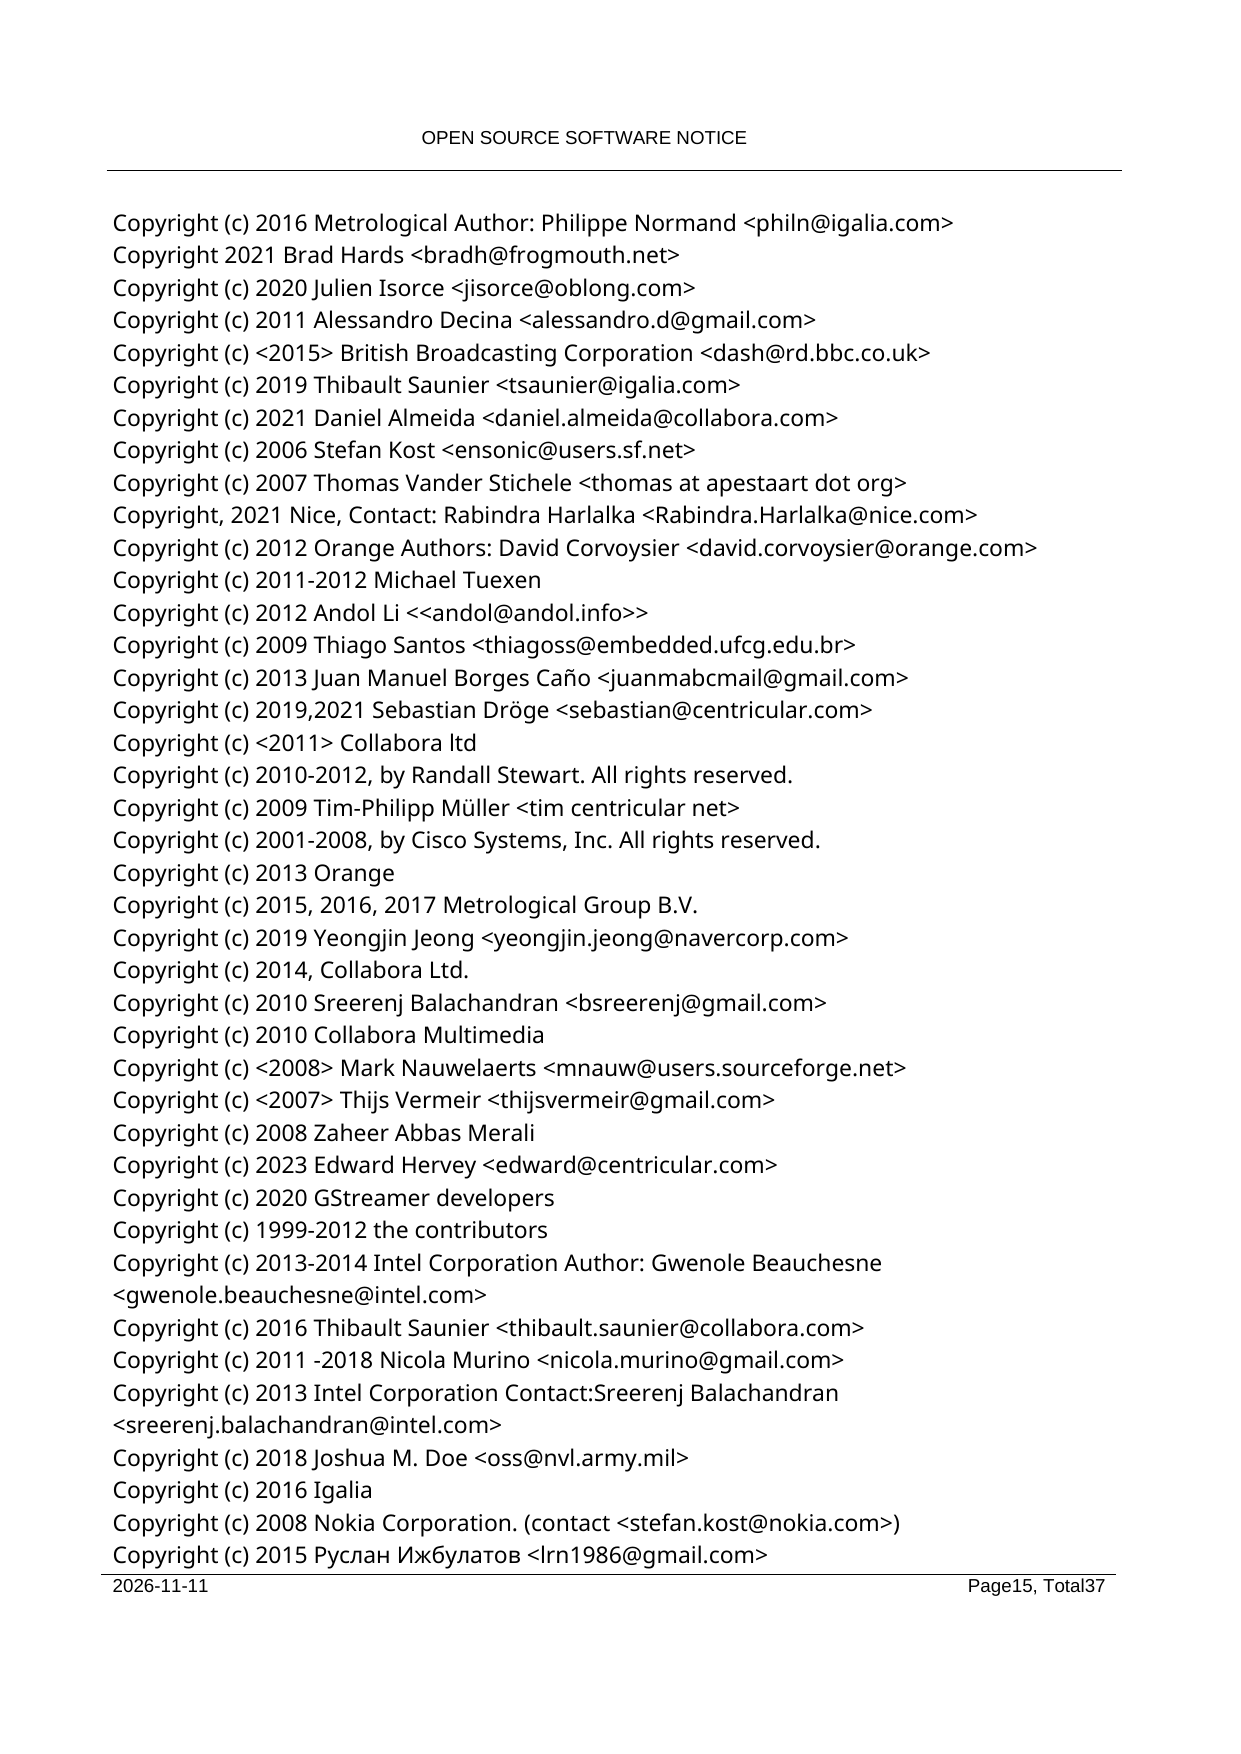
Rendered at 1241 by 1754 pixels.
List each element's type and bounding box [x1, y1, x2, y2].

text [112, 206, 1128, 1571]
